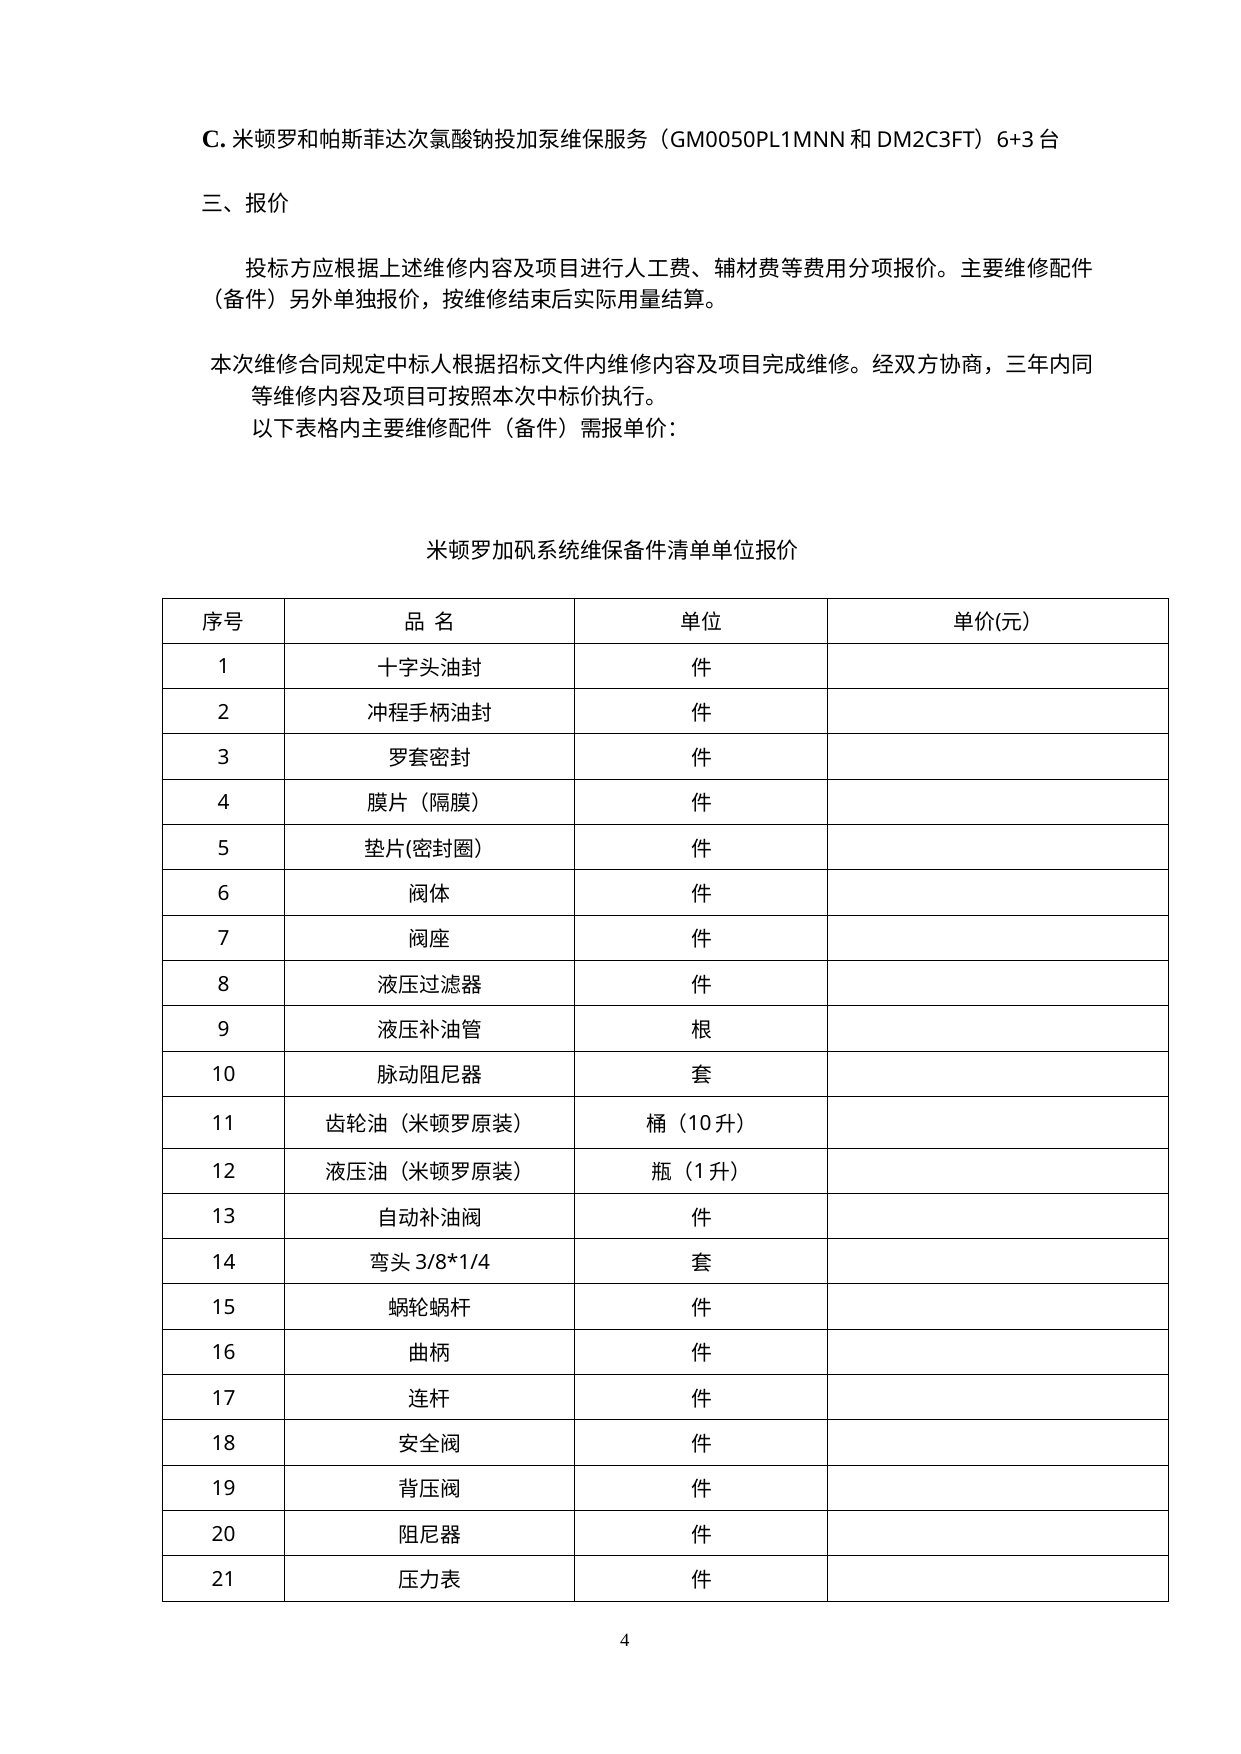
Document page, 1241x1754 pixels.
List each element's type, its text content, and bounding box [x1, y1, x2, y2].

text 三、报价 [202, 186, 1094, 218]
table_cell 背压阀 [285, 1466, 574, 1510]
table_cell 3 [163, 734, 284, 779]
table_cell 桶（10升） [575, 1097, 827, 1147]
table_cell [828, 1097, 1168, 1147]
table_header 品 名 [285, 599, 574, 643]
table_cell 件 [575, 734, 827, 779]
table_cell [828, 780, 1168, 824]
table_cell [828, 870, 1168, 914]
table_cell 件 [575, 1556, 827, 1601]
table_cell 15 [163, 1284, 284, 1329]
text 投标方应根据上述维修内容及项目进行人工费、辅材费等费用分项报价。主要维修配件（备件）另外单独报价，按维修结束后实际用量结算。 [202, 251, 1094, 314]
table_cell 十字头油封 [285, 644, 574, 688]
table_cell [828, 916, 1168, 960]
table_cell [828, 1006, 1168, 1051]
table_header 序号 [163, 599, 284, 643]
table_cell 自动补油阀 [285, 1194, 574, 1238]
table_cell 件 [575, 1511, 827, 1555]
table_cell 件 [575, 1194, 827, 1238]
table_cell 12 [163, 1149, 284, 1193]
table_cell 13 [163, 1194, 284, 1238]
table_cell 根 [575, 1006, 827, 1051]
table_cell 件 [575, 1420, 827, 1464]
table_cell [828, 1239, 1168, 1283]
table_cell 11 [163, 1097, 284, 1147]
table_cell 17 [163, 1375, 284, 1419]
table_cell 7 [163, 916, 284, 960]
table_cell 21 [163, 1556, 284, 1601]
table_cell 件 [575, 689, 827, 733]
table_cell [828, 1052, 1168, 1096]
table_cell 套 [575, 1052, 827, 1096]
table_cell 液压油（米顿罗原装） [285, 1149, 574, 1193]
table_cell 压力表 [285, 1556, 574, 1601]
text 本次维修合同规定中标人根据招标文件内维修内容及项目完成维修。经双方协商，三年内同等维修内容及项目可按照本次中标价执行。 [164, 346, 1094, 411]
table_cell 1 [163, 644, 284, 688]
table_cell 阀座 [285, 916, 574, 960]
table_cell 脉动阻尼器 [285, 1052, 574, 1096]
table_cell 件 [575, 644, 827, 688]
table_cell 件 [575, 961, 827, 1005]
table_cell 件 [575, 870, 827, 914]
table_cell [828, 1556, 1168, 1601]
table_cell 阻尼器 [285, 1511, 574, 1555]
table_cell 9 [163, 1006, 284, 1051]
table_cell 16 [163, 1330, 284, 1374]
table_cell 20 [163, 1511, 284, 1555]
table_cell 18 [163, 1420, 284, 1464]
table_cell [828, 1330, 1168, 1374]
table_cell [828, 1420, 1168, 1464]
table_cell 19 [163, 1466, 284, 1510]
table_header 单价(元） [828, 599, 1168, 643]
table_cell 件 [575, 916, 827, 960]
table_cell [828, 825, 1168, 869]
table_cell 冲程手柄油封 [285, 689, 574, 733]
table_cell [828, 1511, 1168, 1555]
table_cell [828, 1284, 1168, 1329]
table_cell 弯头3/8*1/4 [285, 1239, 574, 1283]
table_cell 液压补油管 [285, 1006, 574, 1051]
table_cell 件 [575, 1466, 827, 1510]
table_cell [828, 1149, 1168, 1193]
table_cell 4 [163, 780, 284, 824]
table_cell 件 [575, 780, 827, 824]
table_cell 安全阀 [285, 1420, 574, 1464]
text 米顿罗加矾系统维保备件清单单位报价 [164, 533, 1094, 565]
text C. 米顿罗和帕斯菲达次氯酸钠投加泵维保服务（GM0050PL1MNN和DM2C3FT）6+3台 [202, 122, 1094, 154]
table_cell [828, 1194, 1168, 1238]
table_cell 10 [163, 1052, 284, 1096]
table_cell 连杆 [285, 1375, 574, 1419]
table_cell 齿轮油（米顿罗原装） [285, 1097, 574, 1147]
table_cell [828, 734, 1168, 779]
table_cell 蜗轮蜗杆 [285, 1284, 574, 1329]
table_cell 阀体 [285, 870, 574, 914]
table_cell 2 [163, 689, 284, 733]
table_cell 膜片（隔膜） [285, 780, 574, 824]
table_cell 曲柄 [285, 1330, 574, 1374]
table_header 单位 [575, 599, 827, 643]
table_cell 垫片(密封圈） [285, 825, 574, 869]
table_cell [828, 1375, 1168, 1419]
table_cell 5 [163, 825, 284, 869]
table_cell 8 [163, 961, 284, 1005]
table_cell 14 [163, 1239, 284, 1283]
table_cell [828, 644, 1168, 688]
table_cell 套 [575, 1239, 827, 1283]
table_cell 6 [163, 870, 284, 914]
table_cell 瓶（1升） [575, 1149, 827, 1193]
table_cell 液压过滤器 [285, 961, 574, 1005]
table_cell 件 [575, 1284, 827, 1329]
table_cell 罗套密封 [285, 734, 574, 779]
table_cell 件 [575, 1330, 827, 1374]
table_cell [828, 961, 1168, 1005]
table_cell 件 [575, 1375, 827, 1419]
table_cell [828, 1466, 1168, 1510]
table_cell 件 [575, 825, 827, 869]
table_cell [828, 689, 1168, 733]
text 以下表格内主要维修配件（备件）需报单价： [164, 411, 1094, 443]
